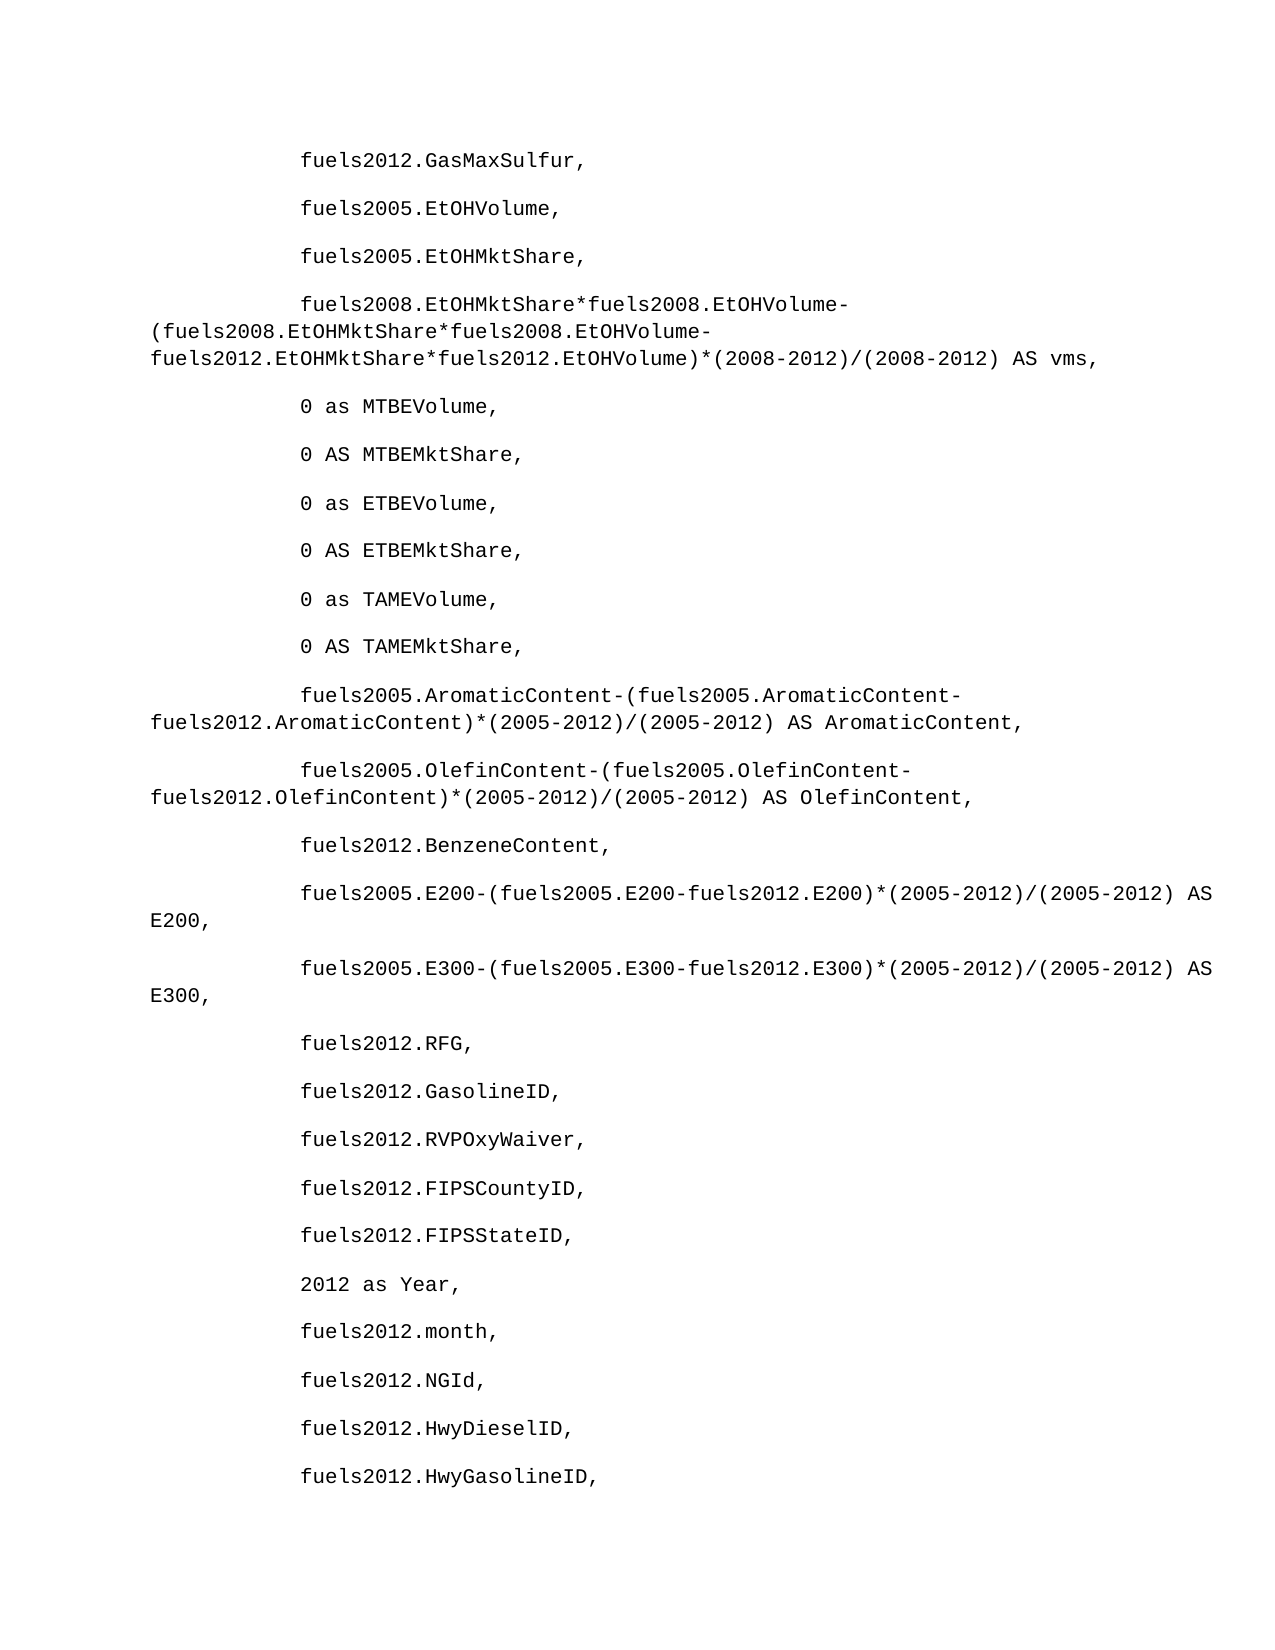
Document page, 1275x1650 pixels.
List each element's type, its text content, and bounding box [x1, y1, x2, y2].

text 0 as TAMEVolume, [150, 588, 1215, 612]
text fuels2012.HwyGasolineID, [150, 1466, 1215, 1489]
text fuels2012.BenzeneContent, [150, 835, 1215, 859]
text 2012 as Year, [150, 1273, 1215, 1297]
text fuels2012.GasolineID, [150, 1081, 1215, 1105]
text 0 as ETBEVolume, [150, 492, 1215, 516]
text 0 AS TAMEMktShare, [150, 637, 1215, 660]
text fuels2005.EtOHVolume, [150, 198, 1215, 222]
text fuels2012.GasMaxSulfur, [150, 150, 1215, 174]
text fuels2005.E300-(fuels2005.E300-fuels2012.E300)*(2005-2012)/(2005-2012) AS E300, [150, 958, 1215, 1009]
text fuels2012.NGId, [150, 1369, 1215, 1393]
text fuels2012.RFG, [150, 1033, 1215, 1057]
text fuels2005.OlefinContent-(fuels2005.OlefinContent-fuels2012.OlefinContent)*(2005-2012)/(2005-2012) AS OlefinContent, [150, 760, 1215, 811]
text fuels2005.E200-(fuels2005.E200-fuels2012.E200)*(2005-2012)/(2005-2012) AS E200, [150, 883, 1215, 934]
text fuels2008.EtOHMktShare*fuels2008.EtOHVolume-(fuels2008.EtOHMktShare*fuels2008.EtOHVolume-fuels2012.EtOHMktShare*fuels2012.EtOHVolume)*(2008-2012)/(2008-2012) AS vms, [150, 294, 1215, 372]
text 0 AS MTBEMktShare, [150, 444, 1215, 468]
text fuels2012.FIPSCountyID, [150, 1177, 1215, 1201]
text fuels2012.HwyDieselID, [150, 1418, 1215, 1441]
text 0 as MTBEVolume, [150, 396, 1215, 420]
text fuels2005.EtOHMktShare, [150, 246, 1215, 270]
text fuels2005.AromaticContent-(fuels2005.AromaticContent-fuels2012.AromaticContent)*(2005-2012)/(2005-2012) AS AromaticContent, [150, 684, 1215, 735]
text 0 AS ETBEMktShare, [150, 541, 1215, 564]
text fuels2012.FIPSStateID, [150, 1226, 1215, 1249]
text fuels2012.month, [150, 1322, 1215, 1345]
text fuels2012.RVPOxyWaiver, [150, 1129, 1215, 1153]
